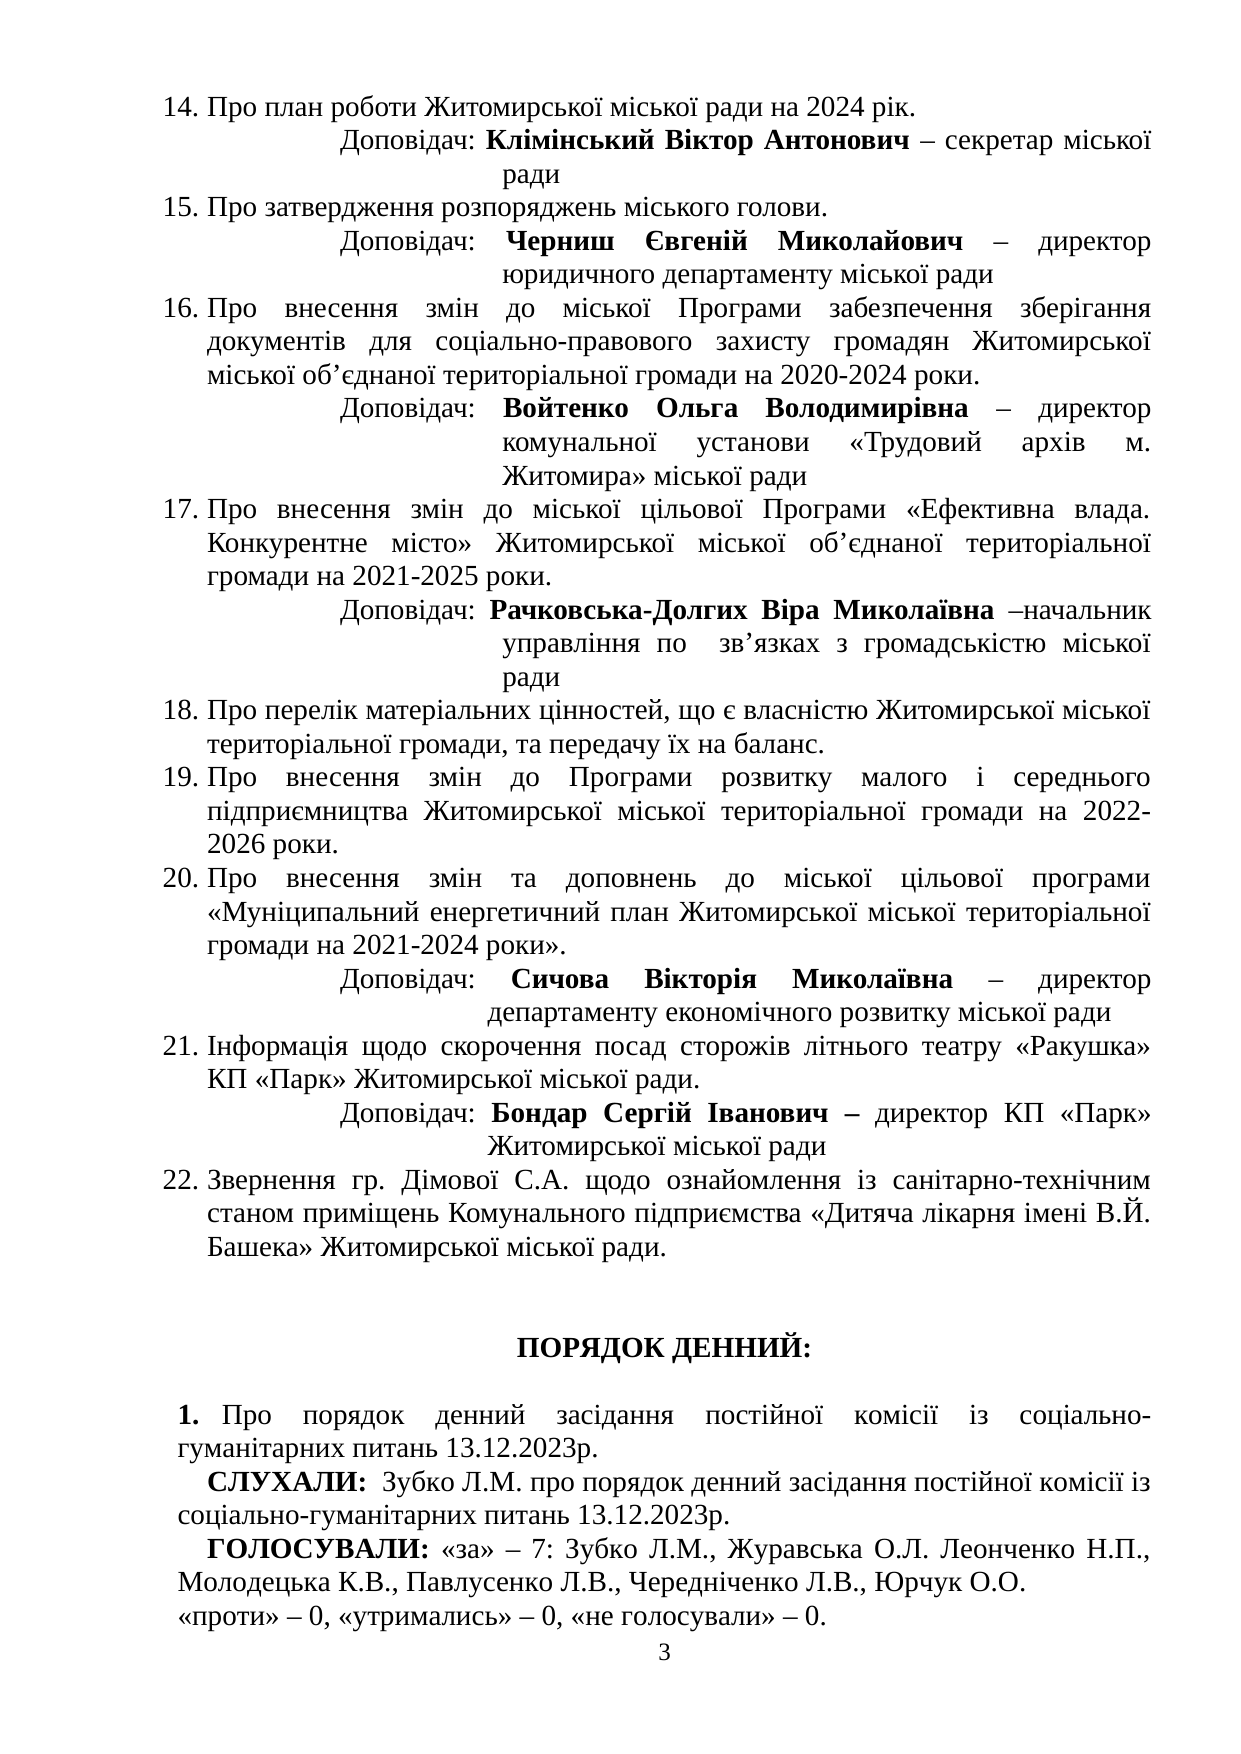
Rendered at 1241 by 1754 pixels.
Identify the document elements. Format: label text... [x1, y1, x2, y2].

list Доповідач: Бондар Сергій Іванович – директор КП «Парк» Житомирської міської ради [340, 1095, 1152, 1162]
list Доповідач: Сичова Вікторія Миколаївна – директор департаменту економічного розвитку міської ради [340, 961, 1152, 1028]
text СЛУХАЛИ: Зубко Л.М. про порядок денний засідання постійної комісії із соціально-гуманітарних питань 13.12.2023р. [177, 1464, 1152, 1531]
list Про порядок денний засідання постійної комісії із соціально-гуманітарних питань 13.12.2023р. [177, 1397, 1152, 1464]
list Про затвердження розпоряджень міського голови. [162, 189, 1152, 223]
list Про внесення змін та доповнень до міської цільової програми «Муніципальний енергетичний план Житомирської міської територіальної громади на 2021-2024 роки». [162, 860, 1152, 961]
text Доповідач: Рачковська-Долгих Віра Миколаївна –начальник управління по зв’язках з громадськістю міської ради [340, 592, 1152, 692]
text «проти» – 0, «утримались» – 0, «не голосували» – 0. [177, 1598, 1152, 1632]
text Доповідач: Черниш Євгеній Миколайович – директор юридичного департаменту міської ради [340, 223, 1152, 290]
text Доповідач: Войтенко Ольга Володимирівна – директор комунальної установи «Трудовий архів м. Житомира» міської ради [340, 391, 1152, 491]
list Про внесення змін до Програми розвитку малого і середнього підприємництва Житомирської міської територіальної громади на 2022-2026 роки. [162, 759, 1152, 860]
list Про внесення змін до міської Програми забезпечення зберігання документів для соціально-правового захисту громадян Житомирської міської об’єднаної територіальної громади на 2020-2024 роки. [162, 290, 1152, 391]
text ГОЛОСУВАЛИ: «за» – 7: Зубко Л.М., Журавська О.Л. Леонченко Н.П., Молодецька К.В., Павлусенко Л.В., Чередніченко Л.В., Юрчук О.О. [177, 1531, 1152, 1598]
list Про перелік матеріальних цінностей, що є власністю Житомирської міської територіальної громади, та передачу їх на баланс. [162, 692, 1152, 759]
text Доповідач: Клімінський Віктор Антонович – секретар міської ради [340, 122, 1152, 189]
text ПОРЯДОК ДЕННИЙ: [177, 1330, 1152, 1363]
list Про внесення змін до міської цільової Програми «Ефективна влада. Конкурентне місто» Житомирської міської об’єднаної територіальної громади на 2021-2025 роки. [162, 491, 1152, 592]
list Інформація щодо скорочення посад сторожів літнього театру «Ракушка» КП «Парк» Житомирської міської ради. [162, 1028, 1152, 1095]
list Про план роботи Житомирської міської ради на 2024 рік. [162, 89, 1152, 122]
list Звернення гр. Дімової С.А. щодо ознайомлення із санітарно-технічним станом приміщень Комунального підприємства «Дитяча лікарня імені В.Й. Башека» Житомирської міської ради. [162, 1162, 1152, 1263]
